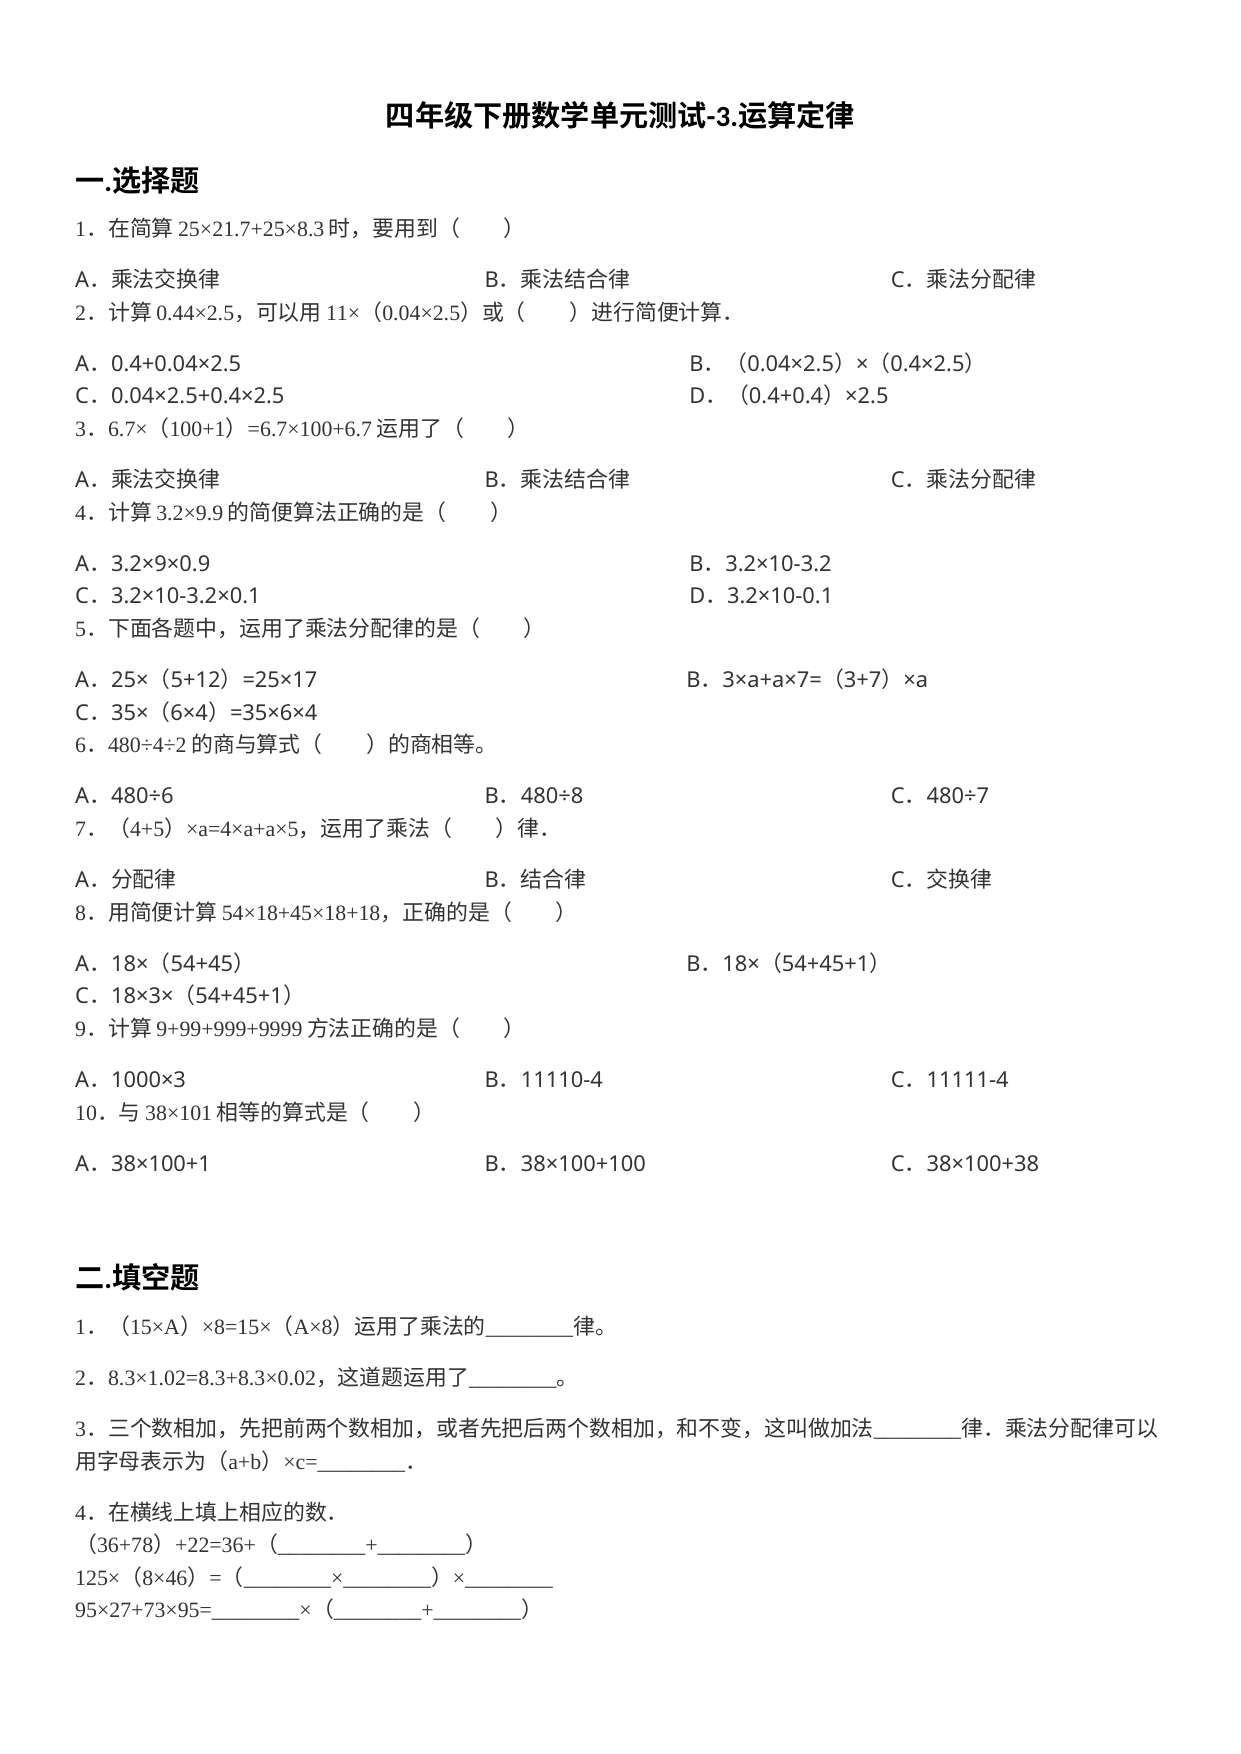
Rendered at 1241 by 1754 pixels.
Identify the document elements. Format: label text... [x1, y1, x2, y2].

text 4．计算3.2×9.9的简便算法正确的是（ ） [75, 494, 1165, 527]
text 2．计算0.44×2.5，可以用11×（0.04×2.5）或（ ）进行简便计算． [75, 294, 1165, 327]
list C．3.2×10-3.2×0.1 D．3.2×10-0.1 [75, 578, 1165, 611]
text 3．6.7×（100+1）=6.7×100+6.7运用了（ ） [75, 411, 1165, 443]
list 3．三个数相加，先把前两个数相加，或者先把后两个数相加，和不变，这叫做加法________律．乘法分配律可以用字母表示为（a+b）×c=________． [75, 1411, 1165, 1476]
list 4．在横线上填上相应的数． （36+78）+22=36+（________+________） 125×（8×46）=（________×________）×________ 95×27+73×95=________×（________+________） [75, 1494, 1165, 1624]
text 1．在简算25×21.7+25×8.3时，要用到（ ） [75, 211, 1165, 243]
list C．0.04×2.5+0.4×2.5 D．（0.4+0.4）×2.5 [75, 378, 1165, 411]
list A．乘法交换律 B．乘法结合律 C．乘法分配律 [75, 462, 1165, 494]
text 6．480÷4÷2的商与算式（ ）的商相等。 [75, 727, 1165, 759]
list C．18×3×（54+45+1） [75, 978, 1165, 1011]
text 7．（4+5）×a=4×a+a×5，运用了乘法（ ）律． [75, 811, 1165, 843]
list 1．（15×A）×8=15×（A×8）运用了乘法的________律。 [75, 1308, 1165, 1341]
list A．3.2×9×0.9 B．3.2×10-3.2 [75, 546, 1165, 578]
list A．480÷6 B．480÷8 C．480÷7 [75, 778, 1165, 811]
text 二.填空题 [75, 1243, 1165, 1308]
text 四年级下册数学单元测试-3.运算定律 [75, 81, 1165, 146]
list A．0.4+0.04×2.5 B．（0.04×2.5）×（0.4×2.5） [75, 346, 1165, 378]
text 9．计算9+99+999+9999方法正确的是（ ） [75, 1011, 1165, 1043]
text 10．与38×101相等的算式是（ ） [75, 1094, 1165, 1127]
list A．18×（54+45） B．18×（54+45+1） [75, 946, 1165, 978]
text 5．下面各题中，运用了乘法分配律的是（ ） [75, 611, 1165, 643]
list A．25×（5+12）=25×17 B．3×a+a×7=（3+7）×a [75, 662, 1165, 694]
list A．分配律 B．结合律 C．交换律 [75, 862, 1165, 894]
list C．35×（6×4）=35×6×4 [75, 694, 1165, 727]
text 一.选择题 [75, 146, 1165, 211]
list A．乘法交换律 B．乘法结合律 C．乘法分配律 [75, 262, 1165, 294]
list 2．8.3×1.02=8.3+8.3×0.02，这道题运用了________。 [75, 1359, 1165, 1392]
list A．38×100+1 B．38×100+100 C．38×100+38 [75, 1146, 1165, 1178]
text 8．用简便计算54×18+45×18+18，正确的是（ ） [75, 894, 1165, 927]
list A．1000×3 B．11110-4 C．11111-4 [75, 1062, 1165, 1094]
